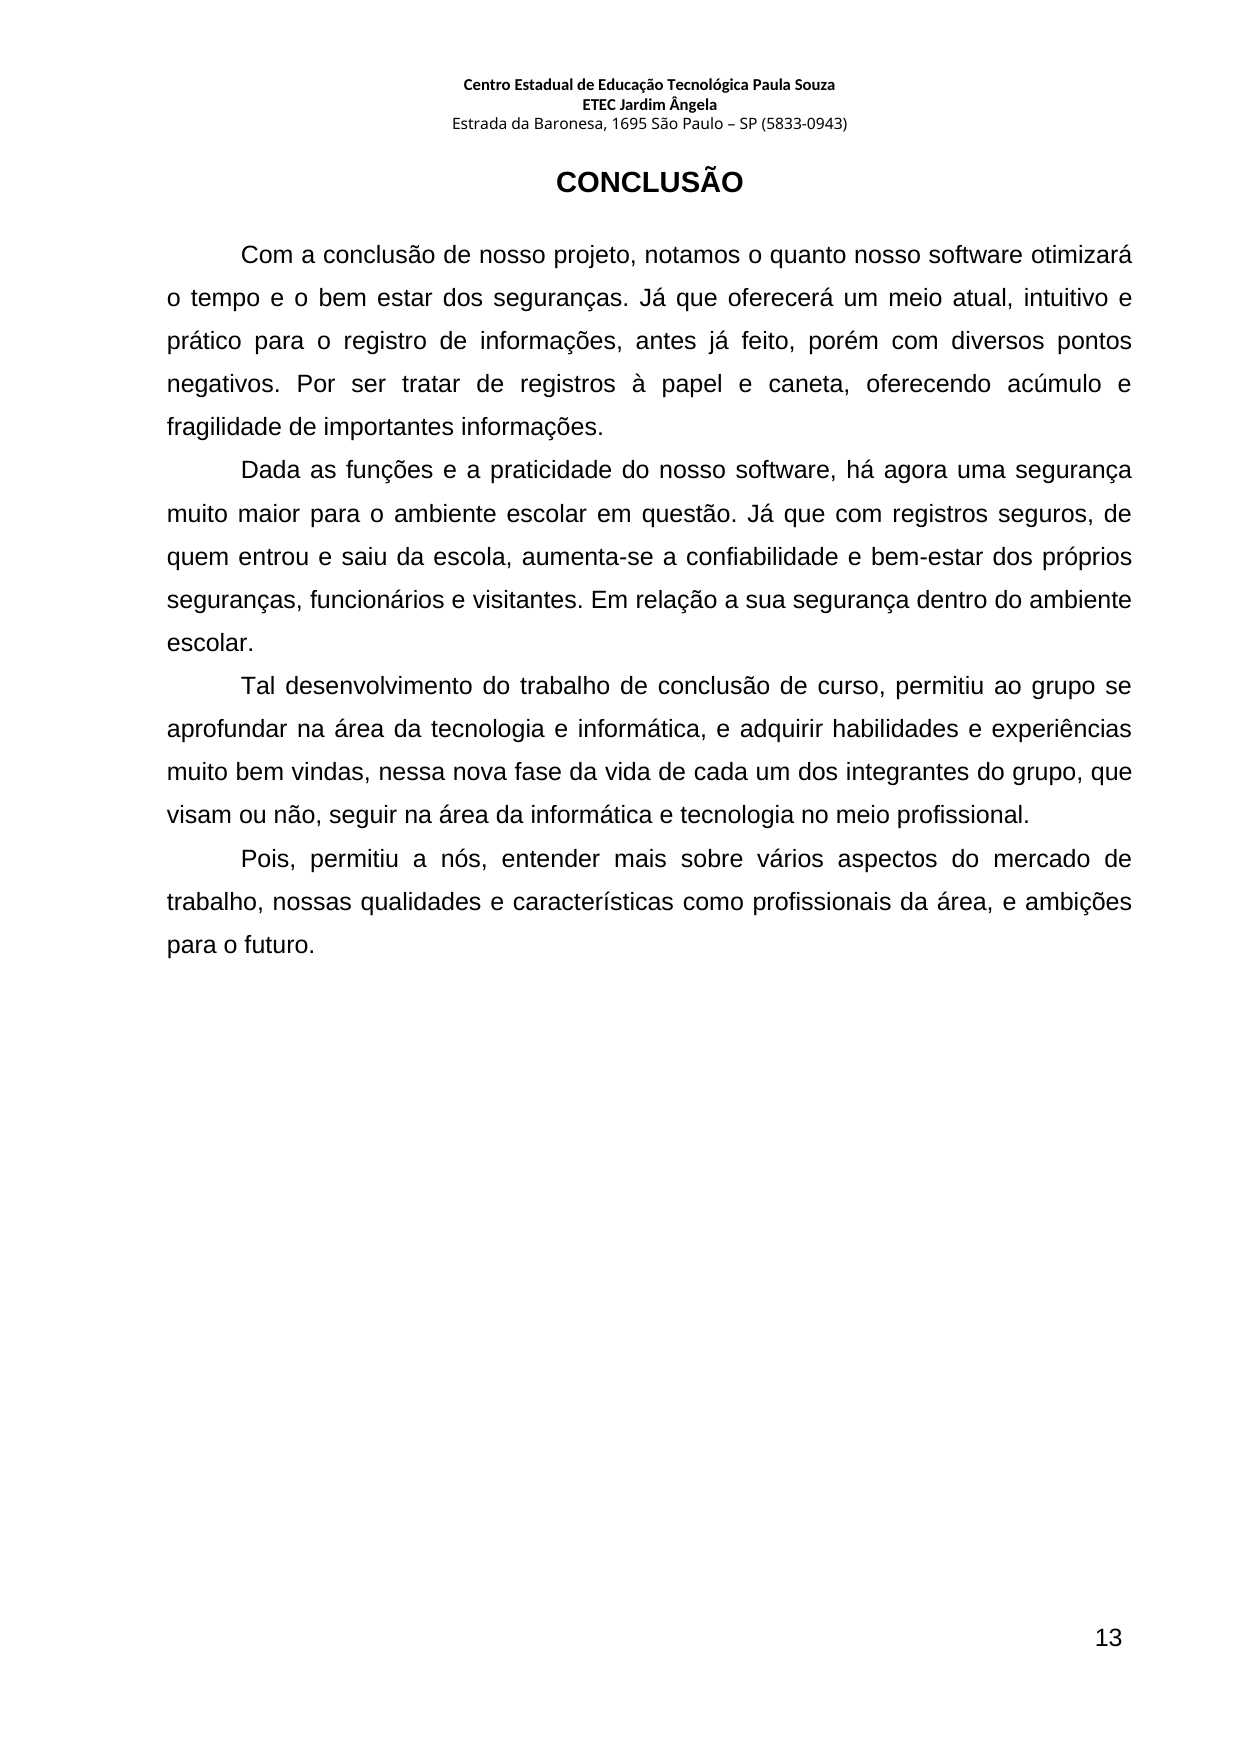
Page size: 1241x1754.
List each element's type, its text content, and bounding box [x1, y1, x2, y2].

text Tal desenvolvimento do trabalho de conclusão de curso, permitiu ao grupo se aprofundar na área da tecnologia e informática, e adquirir habilidades e experiências muito bem vindas, nessa nova fase da vida de cada um dos integrantes do grupo, que visam ou não, seguir na área da informática e tecnologia no meio profissional. [167, 671, 1134, 829]
text Pois, permitiu a nós, entender mais sobre vários aspectos do mercado de trabalho, nossas qualidades e características como profissionais da área, e ambições para o futuro. [167, 844, 1134, 959]
text Dada as funções e a praticidade do nosso software, há agora uma segurança muito maior para o ambiente escolar em questão. Já que com registros seguros, de quem entrou e saiu da escola, aumenta-se a confiabilidade e bem-estar dos próprios seguranças, funcionários e visitantes. Em relação a sua segurança dentro do ambiente escolar. [167, 456, 1134, 657]
text Com a conclusão de nosso projeto, notamos o quanto nosso software otimizará o tempo e o bem estar dos seguranças. Já que oferecerá um meio atual, intuitivo e prático para o registro de informações, antes já feito, porém com diversos pontos negativos. Por ser tratar de registros à papel e caneta, oferecendo acúmulo e fragilidade de importantes informações. [167, 240, 1134, 441]
subtitle CONCLUSÃO [167, 164, 1133, 198]
